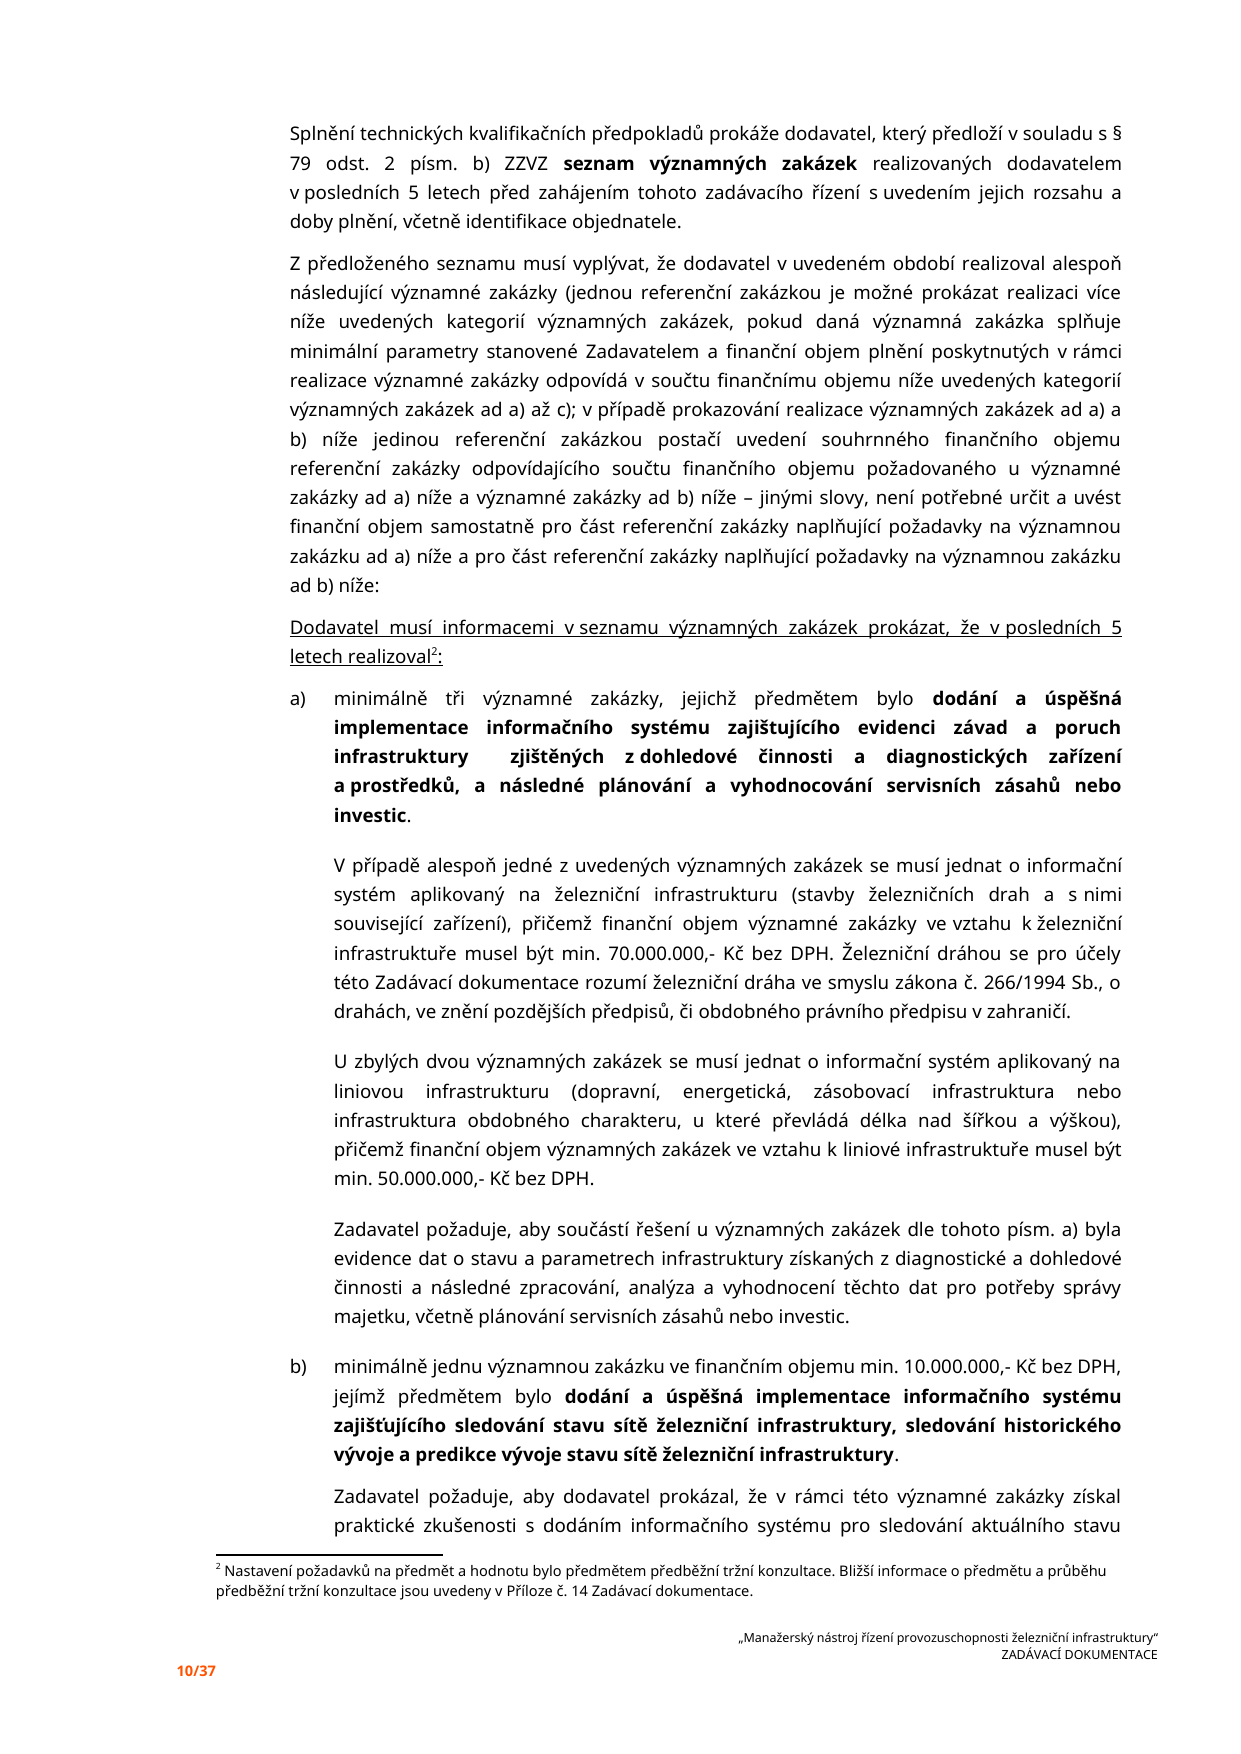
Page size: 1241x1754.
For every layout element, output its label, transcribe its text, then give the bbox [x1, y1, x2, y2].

text Splnění technických kvalifikačních předpokladů prokáže dodavatel, který předloží v souladu s § 79 odst. 2 písm. b) ZZVZ seznam významných zakázek realizovaných dodavatelem v posledních 5 letech před zahájením tohoto zadávacího řízení s uvedením jejich rozsahu a doby plnění, včetně identifikace objednatele. [289, 121, 1122, 234]
text U zbylých dvou významných zakázek se musí jednat o informační systém aplikovaný na liniovou infrastrukturu (dopravní, energetická, zásobovací infrastruktura nebo infrastruktura obdobného charakteru, u které převládá délka nad šířkou a výškou), přičemž finanční objem významných zakázek ve vztahu k liniové infrastruktuře musel být min. 50.000.000,- Kč bez DPH. [334, 1049, 1122, 1191]
list minimálně jednu významnou zakázku ve finančním objemu min. 10.000.000,- Kč bez DPH, jejímž předmětem bylo dodání a úspěšná implementace informačního systému zajišťujícího sledování stavu sítě železniční infrastruktury, sledování historického vývoje a predikce vývoje stavu sítě železniční infrastruktury. [289, 1354, 1122, 1467]
list minimálně tři významné zakázky, jejichž předmětem bylo dodání a úspěšná implementace informačního systému zajištujícího evidenci závad a poruch infrastruktury zjištěných z dohledové činnosti a diagnostických zařízení a prostředků, a následné plánování a vyhodnocování servisních zásahů nebo investic. [289, 685, 1122, 828]
text V případě alespoň jedné z uvedených významných zakázek se musí jednat o informační systém aplikovaný na železniční infrastrukturu (stavby železničních drah a s nimi související zařízení), přičemž finanční objem významné zakázky ve vztahu k železniční infrastruktuře musel být min. 70.000.000,- Kč bez DPH. Železniční dráhou se pro účely této Zadávací dokumentace rozumí železniční dráha ve smyslu zákona č. 266/1994 Sb., o drahách, ve znění pozdějších předpisů, či obdobného právního předpisu v zahraničí. [334, 852, 1122, 1024]
text Z předloženého seznamu musí vyplývat, že dodavatel v uvedeném období realizoval alespoň následující významné zakázky (jednou referenční zakázkou je možné prokázat realizaci více níže uvedených kategorií významných zakázek, pokud daná významná zakázka splňuje minimální parametry stanovené Zadavatelem a finanční objem plnění poskytnutých v rámci realizace významné zakázky odpovídá v součtu finančnímu objemu níže uvedených kategorií významných zakázek ad a) až c); v případě prokazování realizace významných zakázek ad a) a b) níže jedinou referenční zakázkou postačí uvedení souhrnného finančního objemu referenční zakázky odpovídajícího součtu finančního objemu požadovaného u významné zakázky ad a) níže a významné zakázky ad b) níže – jinými slovy, není potřebné určit a uvést finanční objem samostatně pro část referenční zakázky naplňující požadavky na významnou zakázku ad a) níže a pro část referenční zakázky naplňující požadavky na významnou zakázku ad b) níže: [289, 250, 1122, 598]
text Dodavatel musí informacemi v seznamu významných zakázek prokázat, že v posledních 5 letech realizoval: [289, 637, 1122, 669]
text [334, 1483, 1122, 1538]
text Zadavatel požaduje, aby součástí řešení u významných zakázek dle tohoto písm. a) byla evidence dat o stavu a parametrech infrastruktury získaných z diagnostické a dohledové činnosti a následné zpracování, analýza a vyhodnocení těchto dat pro potřeby správy majetku, včetně plánování servisních zásahů nebo investic. [334, 1216, 1122, 1329]
text Dodavatel musí informacemi v seznamu významných zakázek prokázat, že v posledních 5 letech realizoval: [289, 614, 1122, 636]
